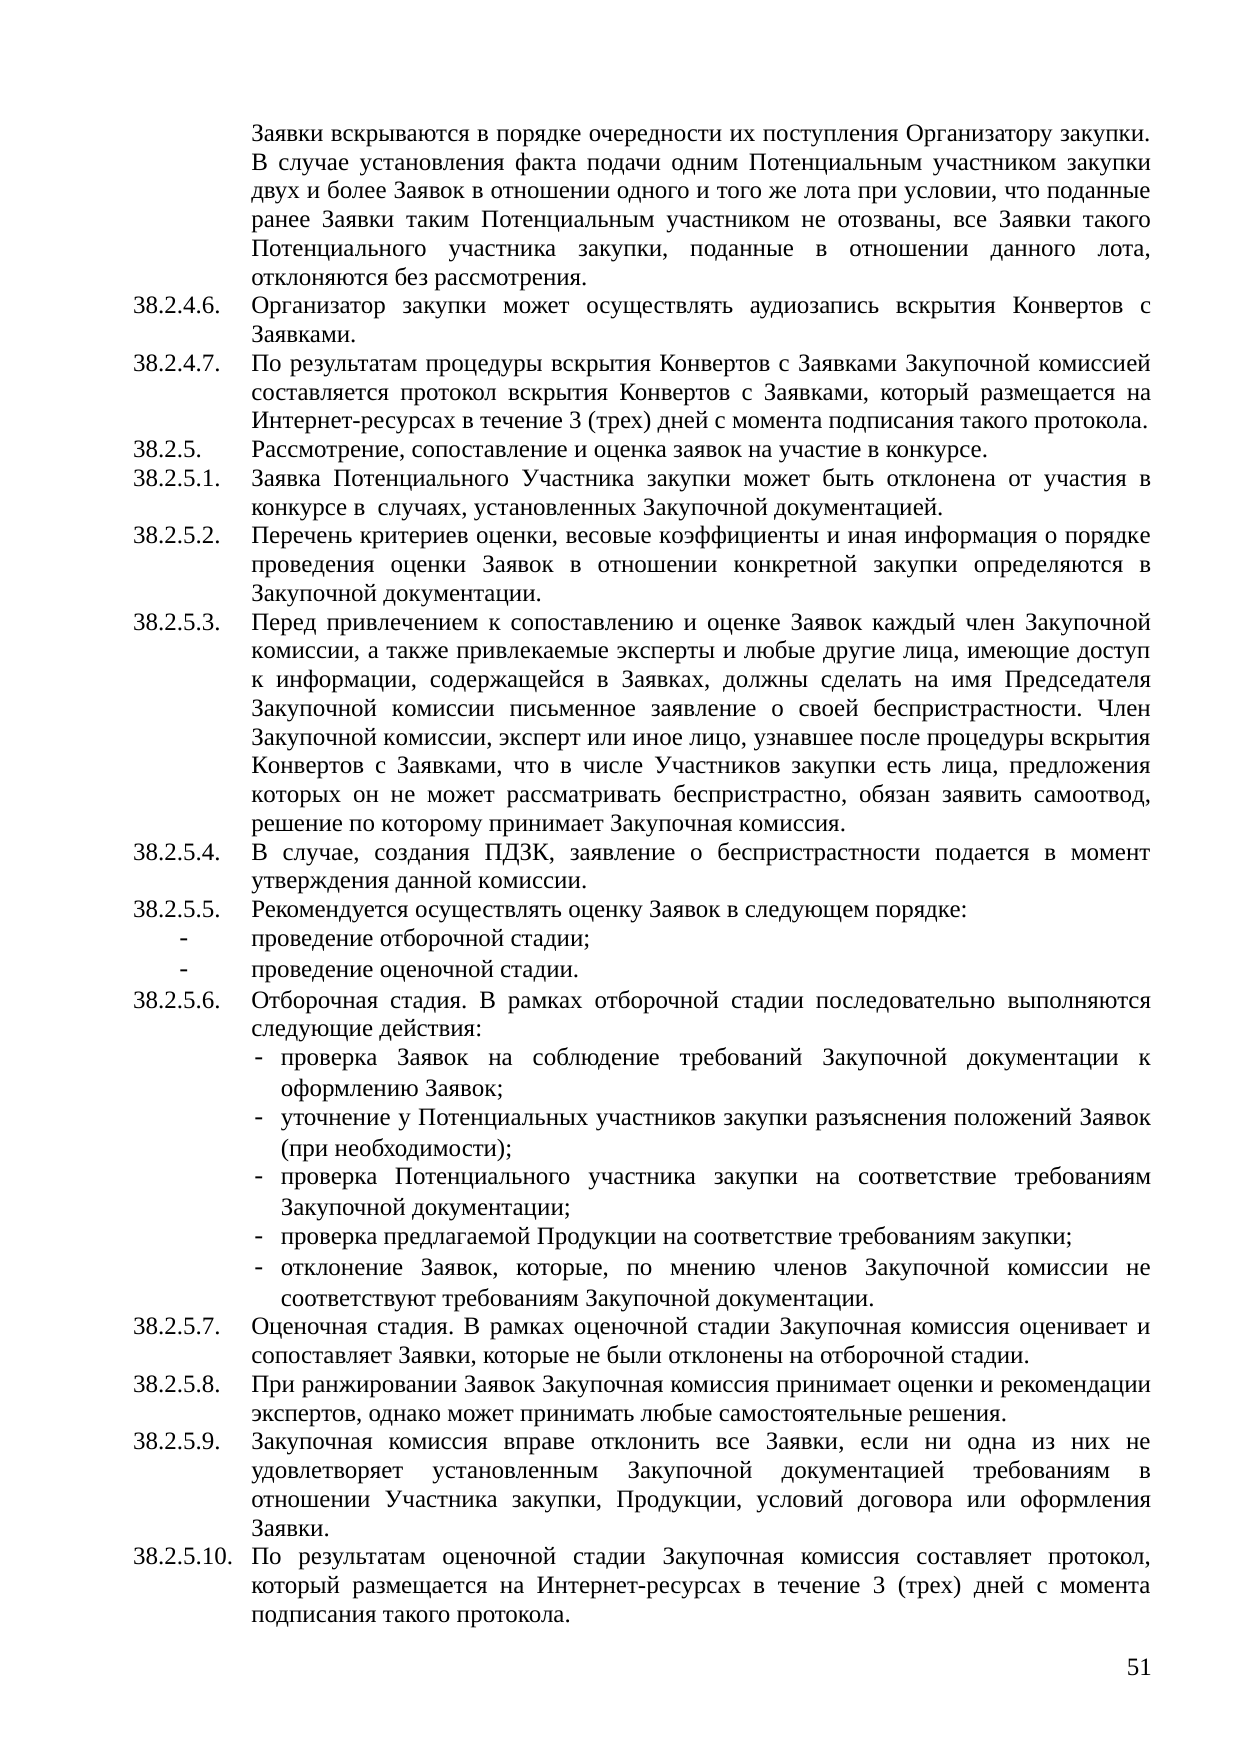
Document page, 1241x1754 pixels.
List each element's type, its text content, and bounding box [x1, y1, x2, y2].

list проверка Заявок на соблюдение требований Закупочной документации к оформлению Заявок; [251, 1042, 1152, 1102]
list уточнение у Потенциальных участников закупки разъяснения положений Заявок (при необходимости); [251, 1102, 1152, 1161]
list Отборочная стадия. В рамках отборочной стадии последовательно выполняются следующие действия: [133, 985, 1152, 1042]
list Закупочная комиссия вправе отклонить все Заявки, если ни одна из них не удовлетворяет установленным Закупочной документацией требованиям в отношении Участника закупки, Продукции, условий договора или оформления Заявки. [133, 1426, 1152, 1541]
list Организатор закупки может осуществлять аудиозапись вскрытия Конвертов с Заявками. [133, 291, 1152, 348]
list При ранжировании Заявок Закупочная комиссия принимает оценки и рекомендации экспертов, однако может принимать любые самостоятельные решения. [133, 1369, 1152, 1426]
list Перечень критериев оценки, весовые коэффициенты и иная информация о порядке проведения оценки Заявок в отношении конкретной закупки определяются в Закупочной документации. [133, 521, 1152, 607]
list По результатам оценочной стадии Закупочная комиссия составляет протокол, который размещается на Интернет-ресурсах в течение 3 (трех) дней с момента подписания такого протокола. [133, 1541, 1152, 1628]
list Рассмотрение, сопоставление и оценка заявок на участие в конкурсе. [133, 434, 1152, 463]
list Оценочная стадия. В рамках оценочной стадии Закупочная комиссия оценивает и сопоставляет Заявки, которые не были отклонены на отборочной стадии. [133, 1311, 1152, 1369]
list По результатам процедуры вскрытия Конвертов с Заявками Закупочной комиссией составляется протокол вскрытия Конвертов с Заявками, который размещается на Интернет-ресурсах в течение 3 (трех) дней с момента подписания такого протокола. [133, 348, 1152, 434]
list проверка Потенциального участника закупки на соответствие требованиям Закупочной документации; [251, 1161, 1152, 1221]
list проведение оценочной стадии. [133, 954, 1152, 985]
list отклонение Заявок, которые, по мнению членов Закупочной комиссии не соответствуют требованиям Закупочной документации. [251, 1252, 1152, 1311]
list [133, 118, 1152, 291]
list проверка предлагаемой Продукции на соответствие требованиям закупки; [251, 1221, 1152, 1252]
list В случае, создания ПДЗК, заявление о беспристрастности подается в момент утверждения данной комиссии. [133, 837, 1152, 894]
list Рекомендуется осуществлять оценку Заявок в следующем порядке: [133, 894, 1152, 923]
list Заявка Потенциального Участника закупки может быть отклонена от участия в конкурсе в случаях, установленных Закупочной документацией. [133, 463, 1152, 521]
list Перед привлечением к сопоставлению и оценке Заявок каждый член Закупочной комиссии, а также привлекаемые эксперты и любые другие лица, имеющие доступ к информации, содержащейся в Заявках, должны сделать на имя Председателя Закупочной комиссии письменное заявление о своей беспристрастности. Член Закупочной комиссии, эксперт или иное лицо, узнавшее после процедуры вскрытия Конвертов с Заявками, что в числе Участников закупки есть лица, предложения которых он не может рассматривать беспристрастно, обязан заявить самоотвод, решение по которому принимает Закупочная комиссия. [133, 607, 1152, 837]
list проведение отборочной стадии; [133, 923, 1152, 954]
